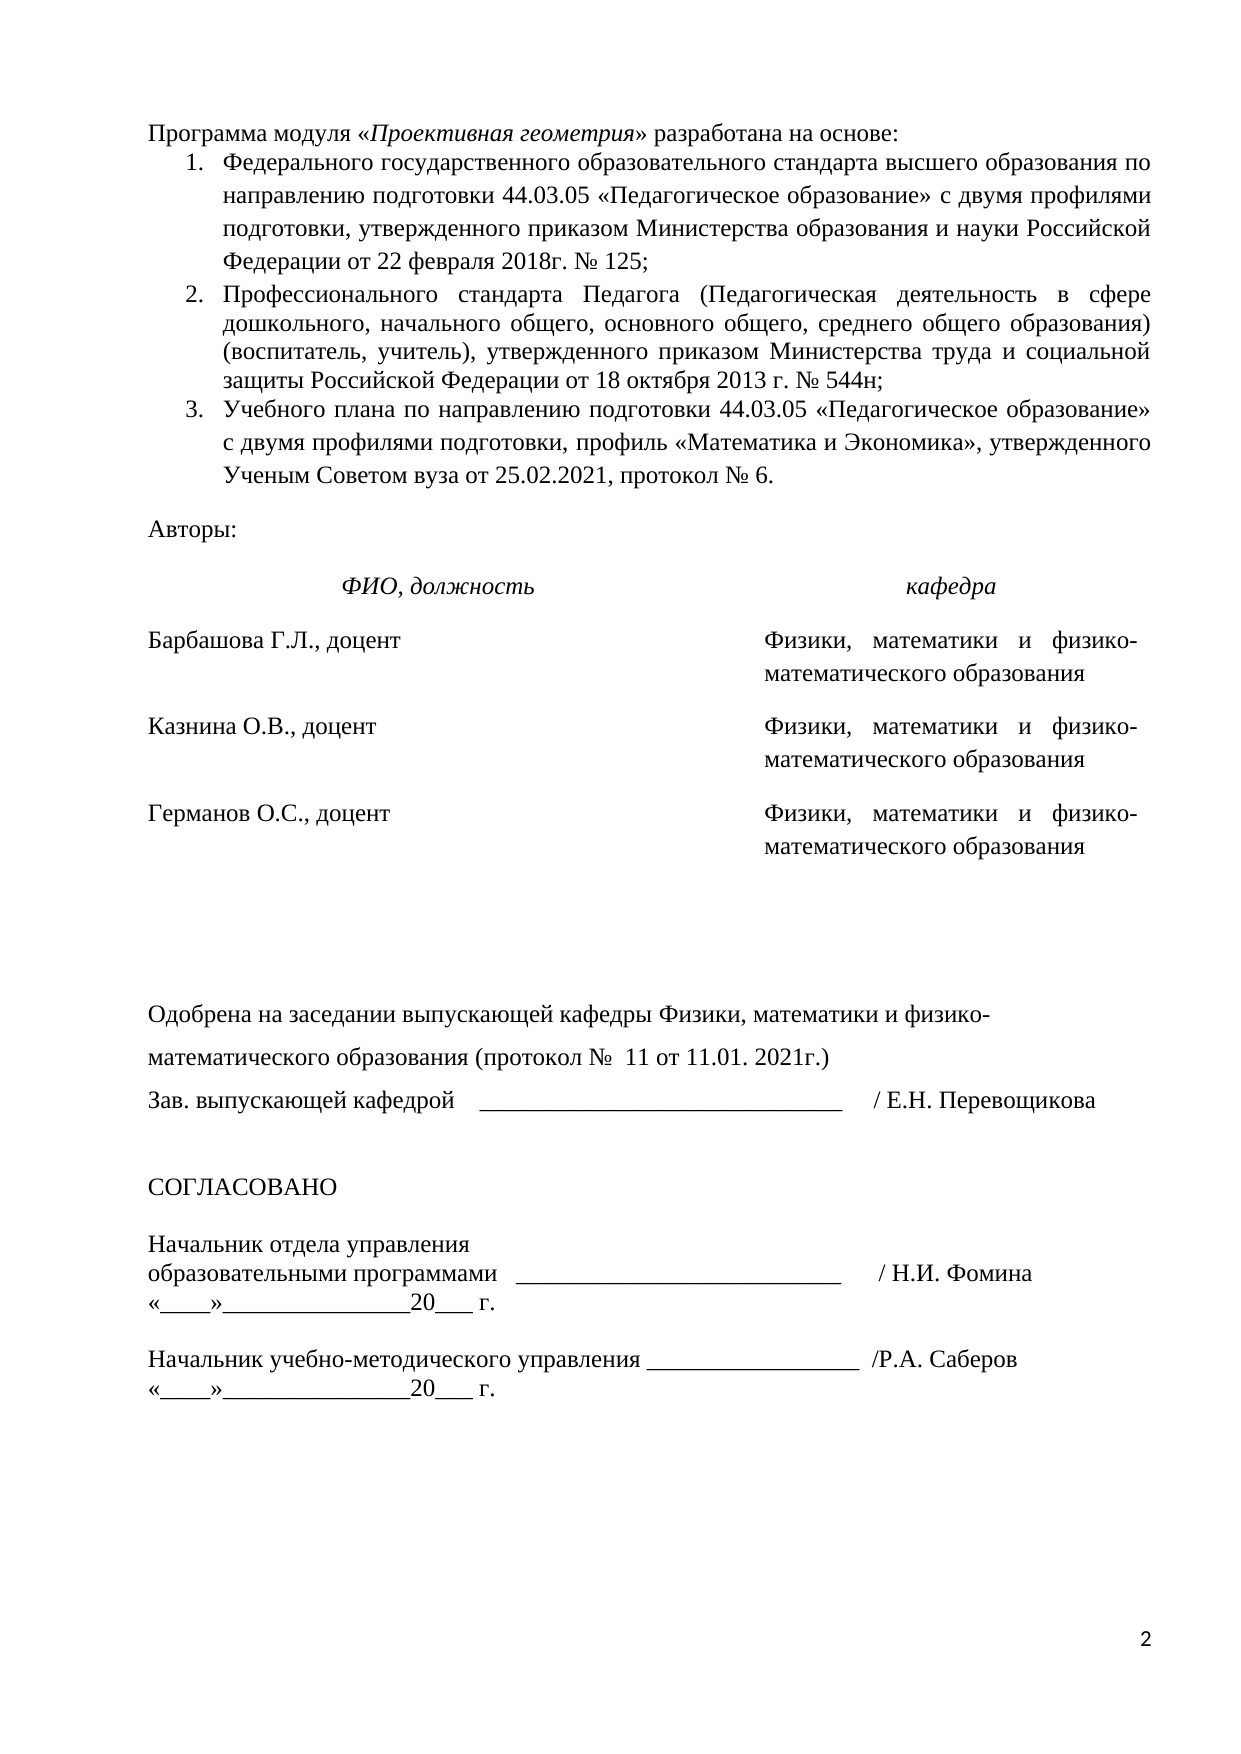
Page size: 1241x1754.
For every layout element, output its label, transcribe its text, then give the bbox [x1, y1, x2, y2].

list Учебного плана по направлению подготовки 44.03.05 «Педагогическое образование» с двумя профилями подготовки, профиль «Математика и Экономика», утвержденного Ученым Советом вуза от 25.02.2021, протокол № 6. [185, 394, 1152, 489]
list Профессионального стандарта Педагога (Педагогическая деятельность в сфере дошкольного, начального общего, основного общего, среднего общего образования) (воспитатель, учитель), утвержденного приказом Министерства труда и социальной защиты Российской Федерации от 18 октября 2013 г. № 544н; [185, 279, 1152, 394]
list Федерального государственного образовательного стандарта высшего образования по направлению подготовки 44.03.05 «Педагогическое образование» с двумя профилями подготовки, утвержденного приказом Министерства образования и науки Российской Федерации от 22 февраля 2018г. № 125; [185, 147, 1152, 275]
table_cell Физики, математики и физико-математического образования [753, 711, 1163, 798]
text СОГЛАСОВАНО [148, 1172, 1152, 1200]
text образовательными программами __________________________ / Н.И. Фомина [148, 1258, 1152, 1287]
text «____»_______________20___ г. [148, 1373, 1152, 1402]
table_cell Физики, математики и физико-математического образования [753, 798, 1163, 884]
table_header ФИО, должность [136, 571, 753, 625]
text Начальник учебно-методического управления _________________ /Р.А. Саберов [148, 1344, 1152, 1373]
table_cell Германов О.С., доцент [136, 798, 753, 884]
table_cell Физики, математики и физико-математического образования [753, 625, 1163, 711]
text Авторы: [148, 514, 1152, 543]
text Программа модуля «Проективная геометрия» разработана на основе: [148, 118, 1152, 147]
table_cell Барбашова Г.Л., доцент [136, 625, 753, 711]
text «____»_______________20___ г. [148, 1287, 1152, 1315]
text Одобрена на заседании выпускающей кафедры Физики, математики и физико-математического образования (протокол № 11 от 11.01. 2021г.) [148, 999, 1152, 1071]
text Начальник отдела управления [148, 1229, 1152, 1258]
text Зав. выпускающей кафедрой _____________________________ / Е.Н. Перевощикова [148, 1085, 1152, 1114]
table_header кафедра [753, 571, 1163, 625]
table_cell Казнина О.В., доцент [136, 711, 753, 798]
